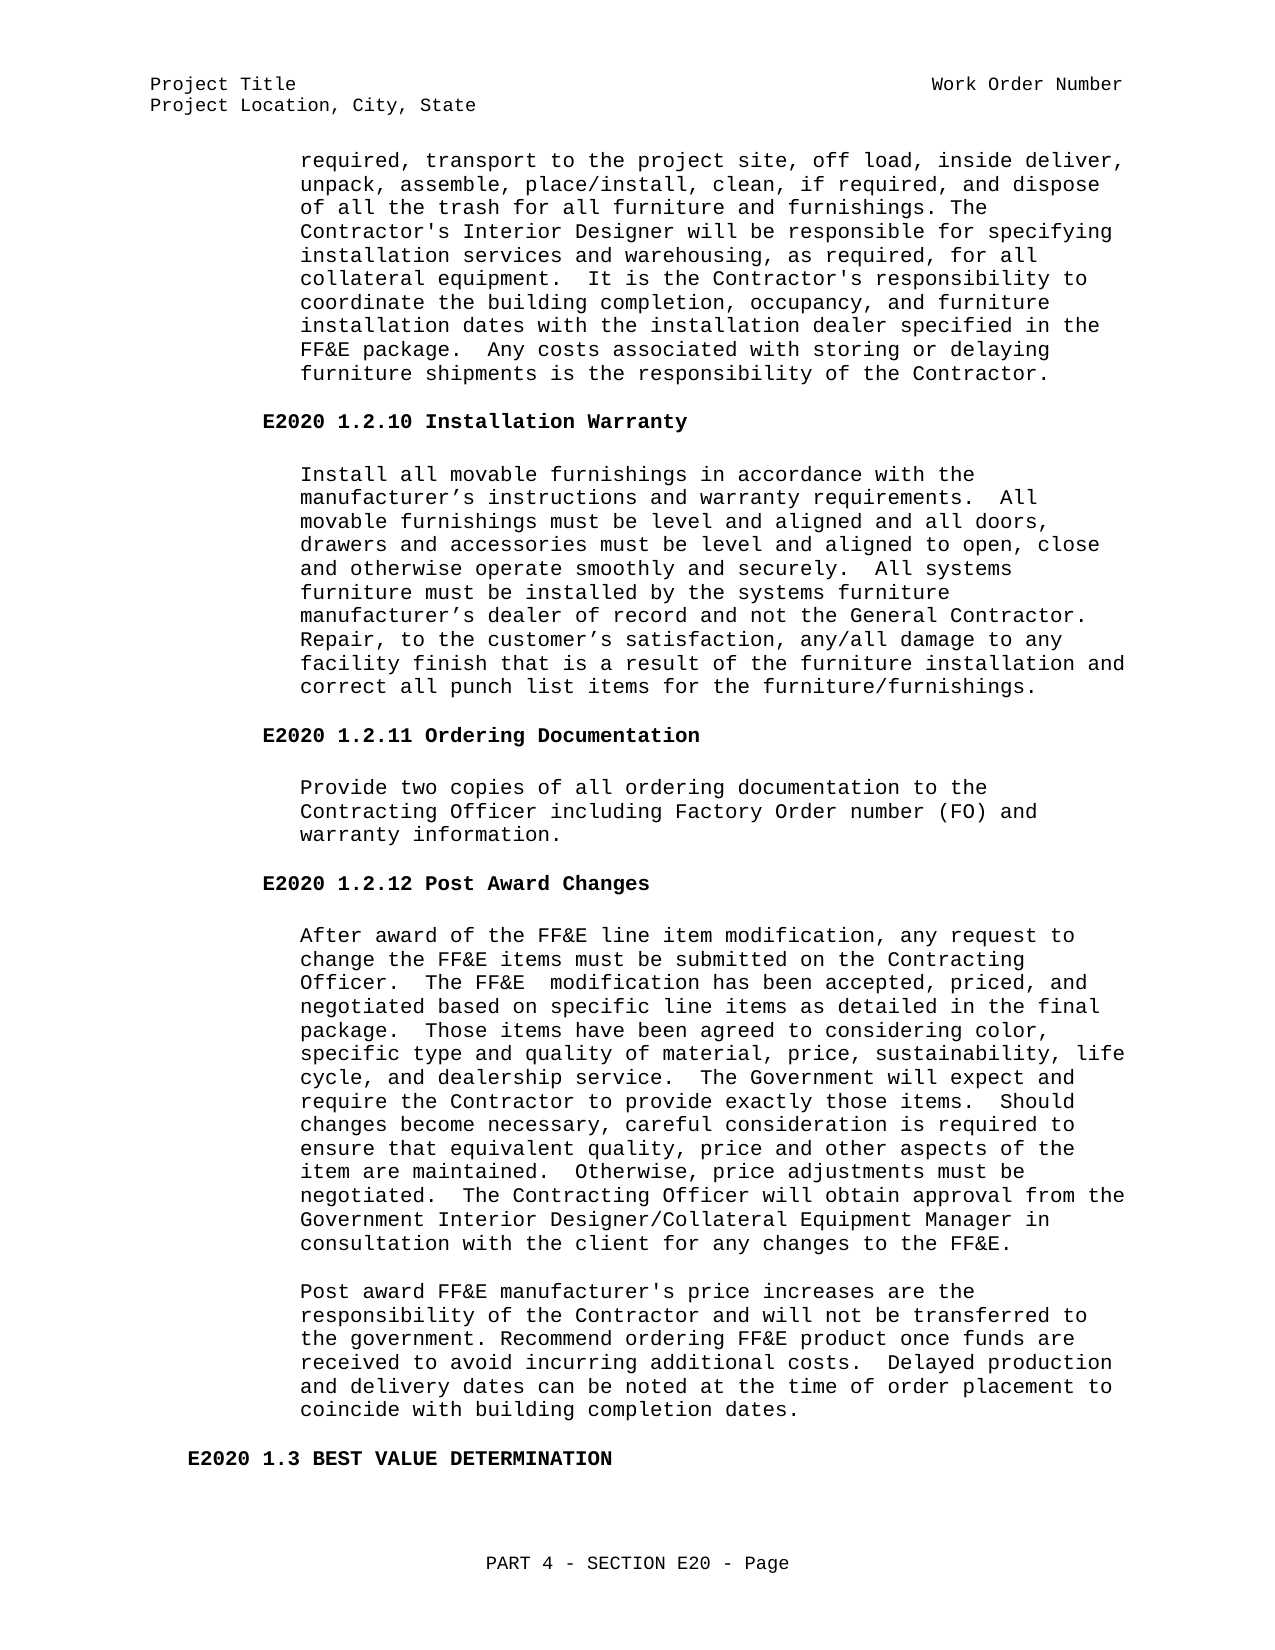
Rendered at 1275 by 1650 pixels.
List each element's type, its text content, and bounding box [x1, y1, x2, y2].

text After award of the FF&E line item modification, any request to change the FF&E items must be submitted on the Contracting Officer. The FF&E modification has been accepted, priced, and negotiated based on specific line items as detailed in the final package. Those items have been agreed to considering color, specific type and quality of material, price, sustainability, life cycle, and dealership service. The Government will expect and require the Contractor to provide exactly those items. Should changes become necessary, careful consideration is required to ensure that equivalent quality, price and other aspects of the item are maintained. Otherwise, price adjustments must be negotiated. The Contracting Officer will obtain approval from the Government Interior Designer/Collateral Equipment Manager in consultation with the client for any changes to the FF&E. [300, 925, 1125, 1256]
text E2020 1.2.12 Post Award Changes [225, 873, 1125, 897]
text Provide two copies of all ordering documentation to the Contracting Officer including Factory Order number (FO) and warranty information. [300, 777, 1125, 848]
text Install all movable furnishings in accordance with the manufacturer’s instructions and warranty requirements. All movable furnishings must be level and aligned and all doors, drawers and accessories must be level and aligned to open, close and otherwise operate smoothly and securely. All systems furniture must be installed by the systems furniture manufacturer’s dealer of record and not the General Contractor. Repair, to the customer’s satisfaction, any/all damage to any facility finish that is a result of the furniture installation and correct all punch list items for the furniture/furnishings. [300, 463, 1125, 700]
text E2020 1.2.11 Ordering Documentation [225, 725, 1125, 749]
text E2020 1.2.10 Installation Warranty [225, 411, 1125, 435]
text E2020 1.3 BEST VALUE DETERMINATION [150, 1448, 1125, 1472]
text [300, 150, 1125, 386]
text Post award FF&E manufacturer's price increases are the responsibility of the Contractor and will not be transferred to the government. Recommend ordering FF&E product once funds are received to avoid incurring additional costs. Delayed production and delivery dates can be noted at the time of order placement to coincide with building completion dates. [300, 1281, 1125, 1423]
